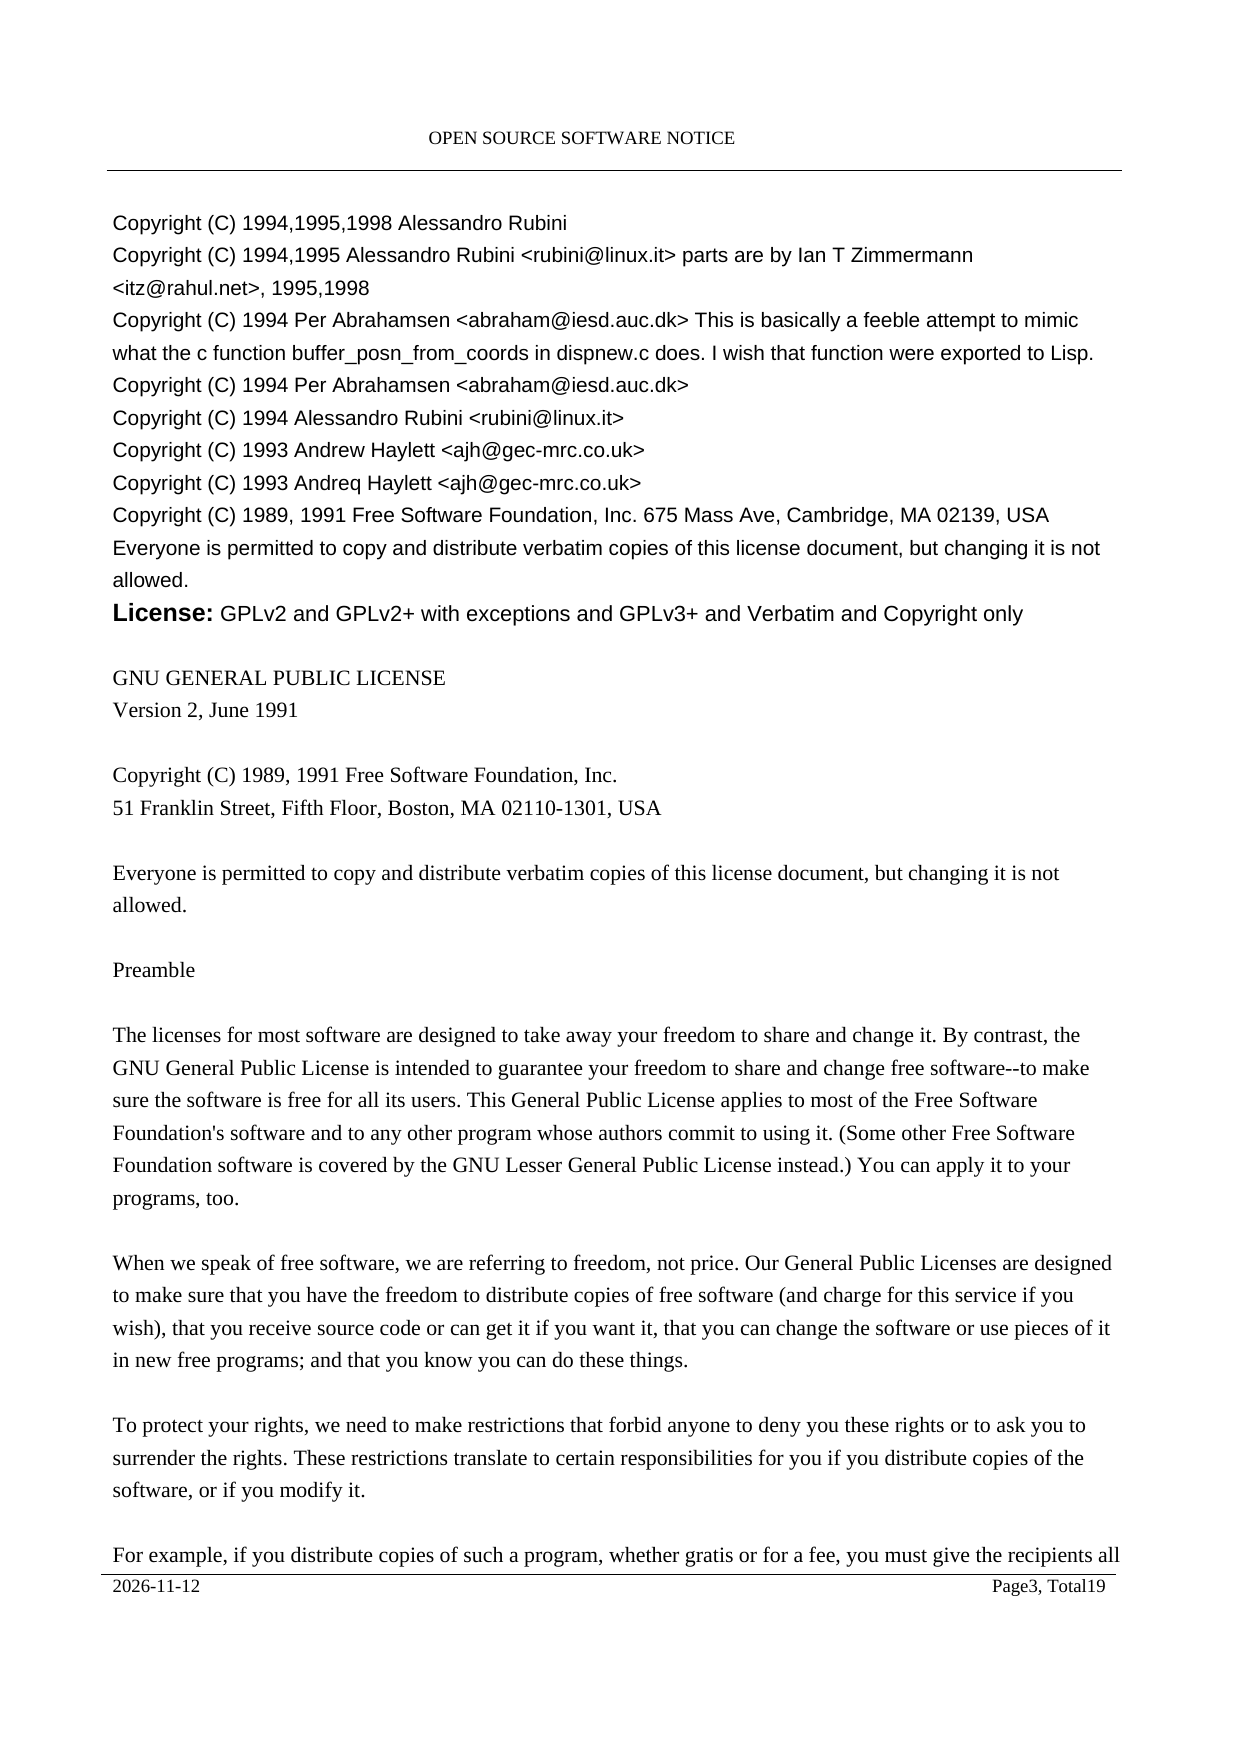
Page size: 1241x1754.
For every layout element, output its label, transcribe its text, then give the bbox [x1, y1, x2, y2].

text Copyright (C) 1994,1995 Alessandro Rubini <rubini@linux.it> parts are by Ian T Zimmermann <itz@rahul.net>, 1995,1998 [112, 239, 1128, 304]
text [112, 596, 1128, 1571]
text Copyright (C) 1994 Alessandro Rubini <rubini@linux.it> [112, 401, 1128, 434]
text Copyright (C) 1989, 1991 Free Software Foundation, Inc. 675 Mass Ave, Cambridge, MA 02139, USA Everyone is permitted to copy and distribute verbatim copies of this license document, but changing it is not allowed. [112, 499, 1128, 596]
text Copyright (C) 1994 Per Abrahamsen <abraham@iesd.auc.dk> [112, 369, 1128, 401]
text Copyright (C) 1994 Per Abrahamsen <abraham@iesd.auc.dk> This is basically a feeble attempt to mimic what the c function buffer_posn_from_coords in dispnew.c does. I wish that function were exported to Lisp. [112, 304, 1128, 369]
text Copyright (C) 1993 Andreq Haylett <ajh@gec-mrc.co.uk> [112, 466, 1128, 499]
text Copyright (C) 1994,1995,1998 Alessandro Rubini [112, 206, 1128, 239]
text Copyright (C) 1993 Andrew Haylett <ajh@gec-mrc.co.uk> [112, 434, 1128, 466]
